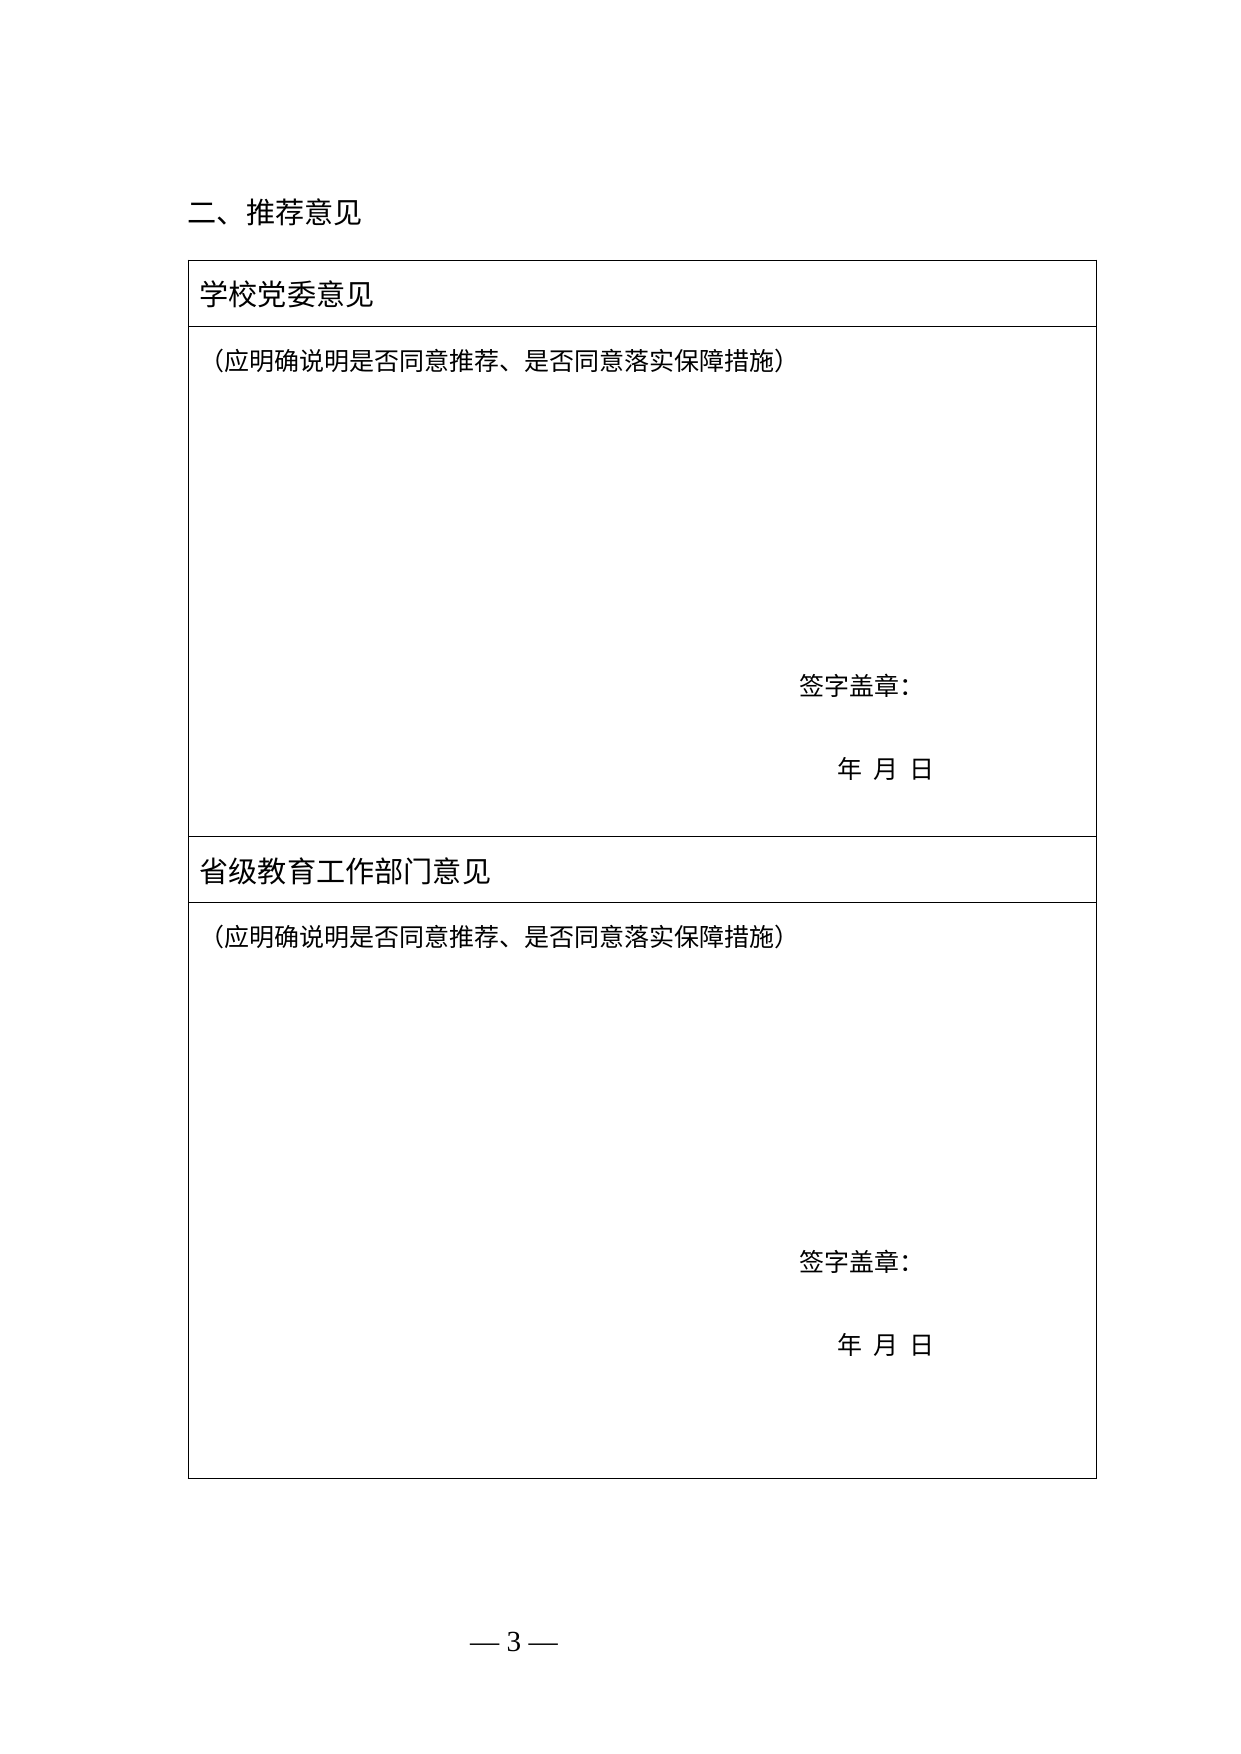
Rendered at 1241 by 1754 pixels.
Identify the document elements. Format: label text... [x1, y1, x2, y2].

table_header 学校党委意见 [189, 261, 1096, 326]
table_cell 省级教育工作部门意见 [189, 837, 1096, 902]
table_cell （应明确说明是否同意推荐、是否同意落实保障措施） 签字盖章： 年 月 日 [189, 327, 1096, 836]
text 二、推荐意见 [187, 178, 1053, 243]
table_cell （应明确说明是否同意推荐、是否同意落实保障措施） 签字盖章： 年 月 日 [189, 903, 1096, 1478]
